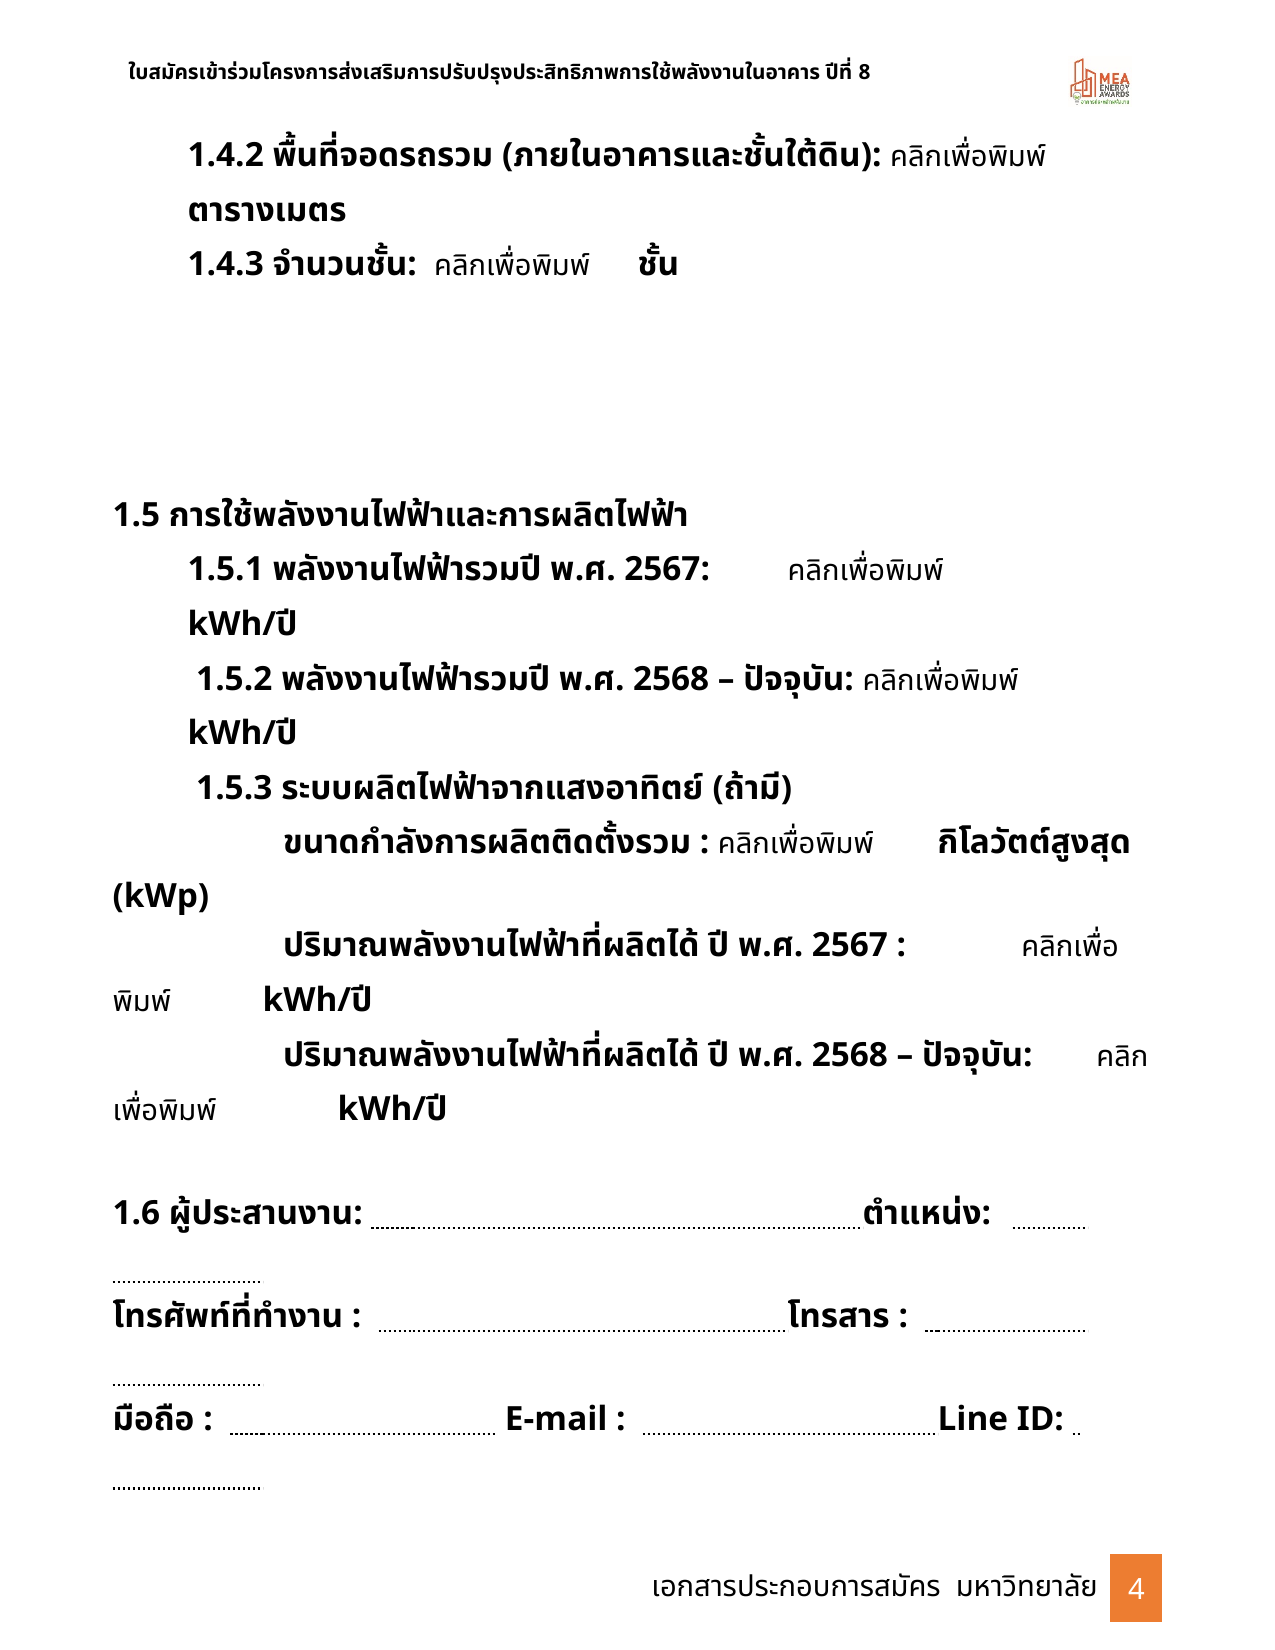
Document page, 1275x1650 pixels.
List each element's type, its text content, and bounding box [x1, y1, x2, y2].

text 1.5.3 ระบบผลิตไฟฟ้าจากแสงอาทิตย์ (ถ้ามี) [112, 763, 1162, 814]
text ขนาดกำลังการผลิตติดตั้งรวม : กิโลวัตต์สูงสุด (kWp) [112, 818, 1162, 918]
text 1.5.2 พลังงานไฟฟ้ารวมปี พ.ศ. 2568 – ปัจจุบัน: kWh/ปี [112, 654, 1162, 759]
picture [1068, 56, 1132, 107]
text ปริมาณพลังงานไฟฟ้าที่ผลิตได้ ปี พ.ศ. 2567 : kWh/ปี [112, 921, 1162, 1026]
text 1.6 ผู้ประสานงาน: ตำแหน่ง: [112, 1188, 1162, 1288]
text มือถือ : E-mail : Line ID: [112, 1395, 1162, 1494]
text 1.5 การใช้พลังงานไฟฟ้าและการผลิตไฟฟ้า [112, 491, 1162, 541]
text ปริมาณพลังงานไฟฟ้าที่ผลิตได้ ปี พ.ศ. 2568 – ปัจจุบัน: kWh/ปี [112, 1030, 1162, 1136]
text 1.5.1 พลังงานไฟฟ้ารวมปี พ.ศ. 2567: kWh/ปี [112, 545, 1162, 650]
text 1.4.2 พื้นที่จอดรถรวม (ภายในอาคารและชั้นใต้ดิน): ตารางเมตร [112, 131, 1162, 236]
text โทรศัพท์ที่ทำงาน : โทรสาร : [112, 1292, 1162, 1391]
text 1.4.3 จำนวนชั้น: ชั้น [112, 240, 1162, 291]
